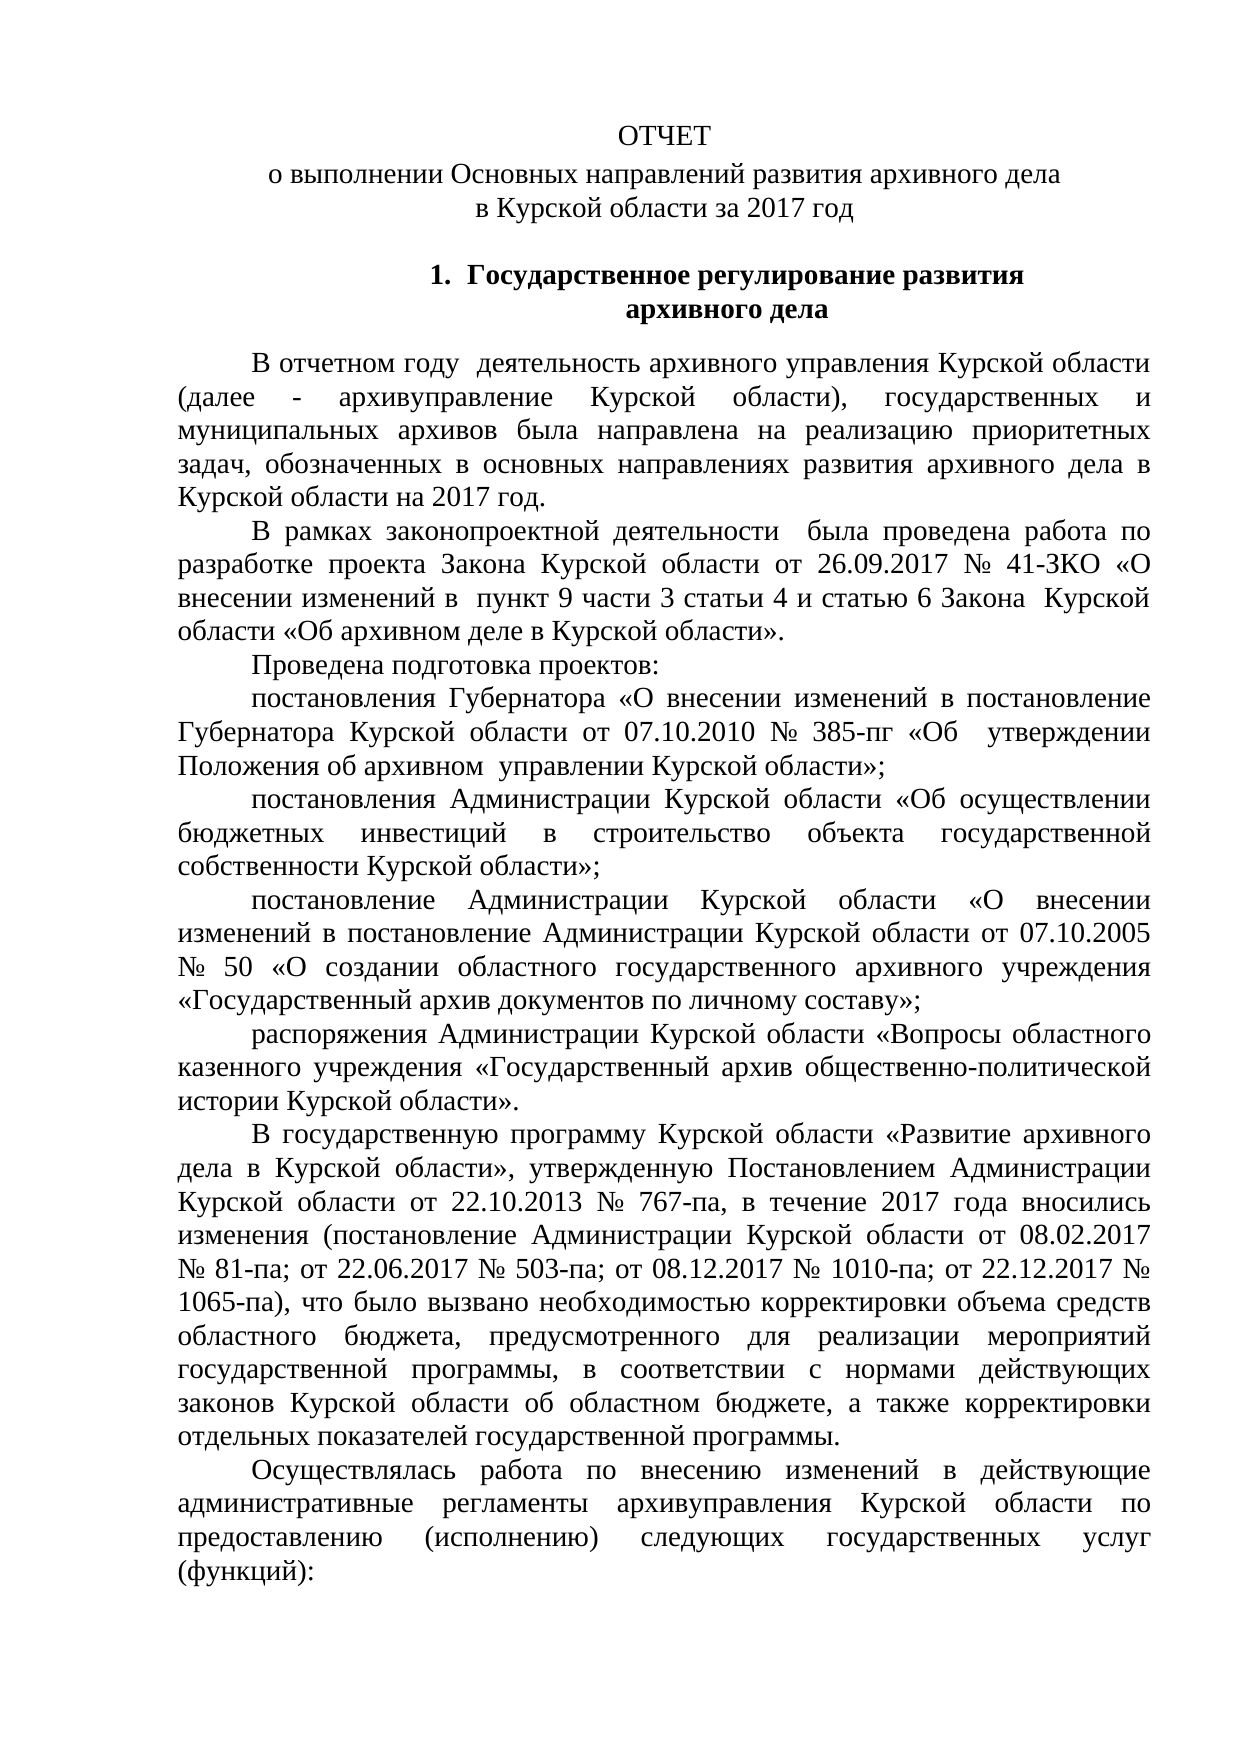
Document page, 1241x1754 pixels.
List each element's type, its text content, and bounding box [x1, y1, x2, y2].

text Осуществлялась работа по внесению изменений в действующие административные регламенты архивуправления Курской области по предоставлению (исполнению) следующих государственных услуг (функций): [177, 1452, 1152, 1586]
text В рамках законопроектной деятельности была проведена работа по разработке проекта Закона Курской области от 26.09.2017 № 41-ЗКО «О внесении изменений в пункт 9 части 3 статьи 4 и статью 6 Закона Курской области «Об архивном деле в Курской области». [177, 513, 1152, 647]
text в Курской области за 2017 год [177, 190, 1152, 224]
text о выполнении Основных направлений развития архивного дела [177, 157, 1152, 190]
text ОТЧЕТ [177, 118, 1152, 152]
list Государственное регулирование развития [302, 257, 1152, 291]
text постановления Администрации Курской области «Об осуществлении бюджетных инвестиций в строительство объекта государственной собственности Курской области»; [177, 781, 1152, 882]
text распоряжения Администрации Курской области «Вопросы областного казенного учреждения «Государственный архив общественно-политической истории Курской области». [177, 1016, 1152, 1117]
text В государственную программу Курской области «Развитие архивного дела в Курской области», утвержденную Постановлением Администрации Курской области от 22.10.2013 № 767-па, в течение 2017 года вносились изменения (постановление Администрации Курской области от 08.02.2017 № 81-па; от 22.06.2017 № 503-па; от 08.12.2017 № 1010-па; от 22.12.2017 № 1065-па), что было вызвано необходимостью корректировки объема средств областного бюджета, предусмотренного для реализации мероприятий государственной программы, в соответствии с нормами действующих законов Курской области об областном бюджете, а также корректировки отдельных показателей государственной программы. [177, 1117, 1152, 1452]
text Проведена подготовка проектов: [177, 647, 1152, 681]
text постановление Администрации Курской области «О внесении изменений в постановление Администрации Курской области от 07.10.2005 № 50 «О создании областного государственного архивного учреждения «Государственный архив документов по личному составу»; [177, 882, 1152, 1016]
text постановления Губернатора «О внесении изменений в постановление Губернатора Курской области от 07.10.2010 № 385-пг «Об утверждении Положения об архивном управлении Курской области»; [177, 681, 1152, 781]
text архивного дела [302, 291, 1152, 324]
text В отчетном году деятельность архивного управления Курской области (далее - архивуправление Курской области), государственных и муниципальных архивов была направлена на реализацию приоритетных задач, обозначенных в основных направлениях развития архивного дела в Курской области на 2017 год. [177, 345, 1152, 513]
